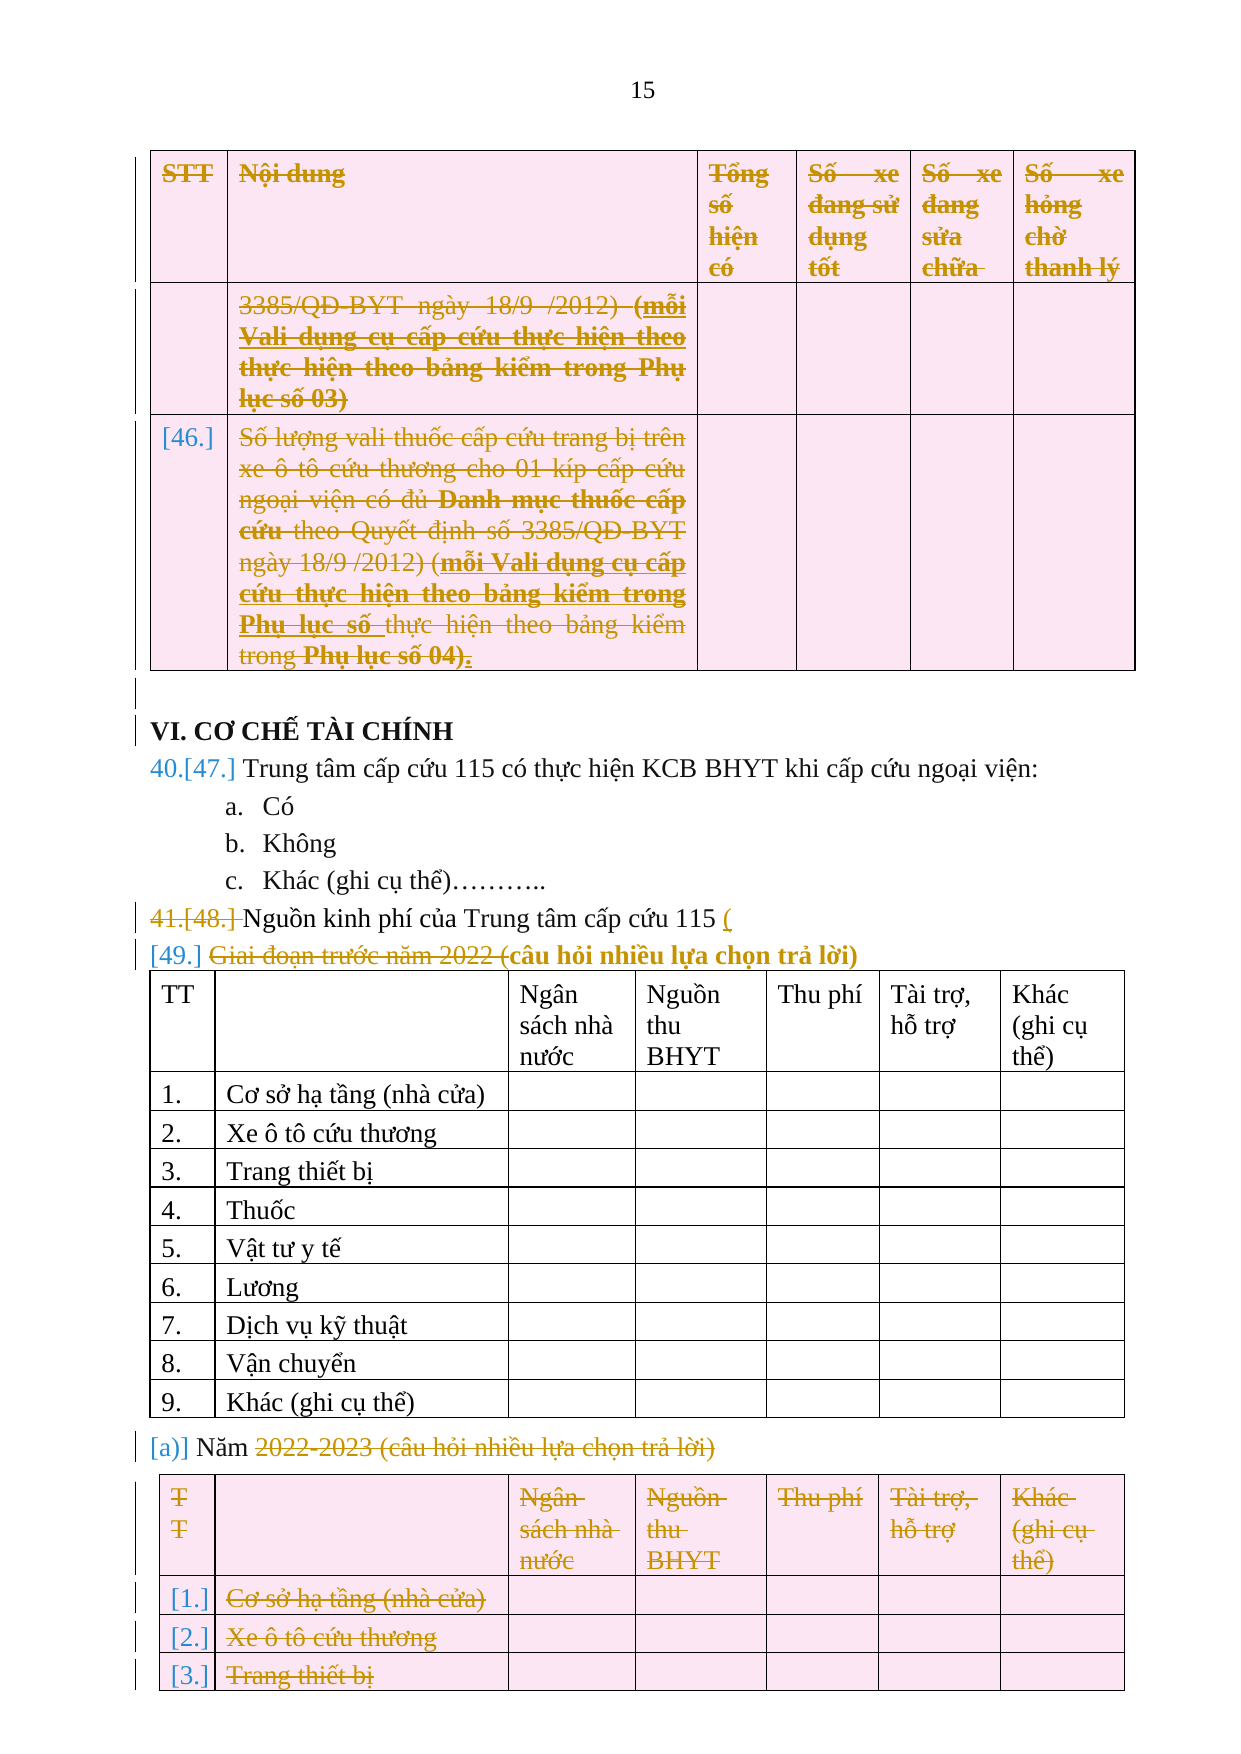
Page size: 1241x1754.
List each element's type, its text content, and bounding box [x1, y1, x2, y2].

table_cell [1001, 1111, 1124, 1148]
table_cell Vận chuyển [216, 1341, 508, 1379]
table_cell [509, 1188, 635, 1225]
table_cell [1001, 1226, 1124, 1263]
list Có [225, 790, 1135, 821]
table_cell Thuốc [216, 1188, 508, 1225]
table_header Tài trợ, hỗ trợ [880, 971, 1000, 1071]
table_cell Dịch vụ kỹ thuật [216, 1303, 508, 1340]
table_cell [767, 1264, 879, 1302]
table_cell [1001, 1072, 1124, 1109]
table_cell Lương [216, 1264, 508, 1302]
table_cell [636, 1111, 766, 1148]
table_cell [880, 1226, 1000, 1263]
list Nguồn kinh phí của Trung tâm cấp cứu 115 [150, 902, 1135, 933]
list Không [225, 827, 1135, 858]
table_cell [767, 1226, 879, 1263]
table_cell [636, 1072, 766, 1109]
table_cell [151, 1380, 214, 1417]
table_cell [880, 1264, 1000, 1302]
table_cell [636, 1303, 766, 1340]
table_cell [880, 1188, 1000, 1225]
table_cell [1001, 1341, 1124, 1379]
table_cell [767, 1072, 879, 1109]
table_cell [509, 1380, 635, 1417]
list Khác (ghi cụ thể)……….. [225, 864, 1135, 896]
table_cell [880, 1149, 1000, 1186]
table_cell [767, 1303, 879, 1340]
table_cell [767, 1111, 879, 1148]
table_cell Xe ô tô cứu thương [216, 1111, 508, 1148]
table_cell [1001, 1264, 1124, 1302]
table_cell [767, 1188, 879, 1225]
table_header Khác (ghi cụ thể) [1001, 971, 1124, 1071]
table_cell [1001, 1188, 1124, 1225]
table_cell [1001, 1380, 1124, 1417]
table_cell Trang thiết bị [216, 1149, 508, 1186]
table_cell [880, 1303, 1000, 1340]
table_cell [151, 1149, 214, 1186]
table_cell [509, 1303, 635, 1340]
table_cell [767, 1380, 879, 1417]
text VI. CƠ CHẾ TÀI CHÍNH [150, 715, 1135, 746]
table_cell [151, 1226, 214, 1263]
table_cell [509, 1341, 635, 1379]
table_cell [151, 1264, 214, 1302]
table_cell Khác (ghi cụ thể) [216, 1380, 508, 1417]
table_cell [509, 1149, 635, 1186]
table_cell [880, 1111, 1000, 1148]
table_cell [636, 1380, 766, 1417]
table_cell [636, 1341, 766, 1379]
table_cell [767, 1341, 879, 1379]
table_cell [151, 1341, 214, 1379]
table_cell [767, 1149, 879, 1186]
table_header Nguồn thu BHYT [636, 971, 766, 1071]
table_cell [880, 1380, 1000, 1417]
table_header Thu phí [767, 971, 879, 1071]
table_cell [151, 1188, 214, 1225]
table_cell [509, 1226, 635, 1263]
table_cell [636, 1226, 766, 1263]
table_header [216, 971, 508, 1071]
list Trung tâm cấp cứu 115 có thực hiện KCB BHYT khi cấp cứu ngoại viện: [150, 752, 1135, 783]
table_cell [1001, 1149, 1124, 1186]
table_cell [636, 1264, 766, 1302]
table_cell [636, 1149, 766, 1186]
table_header Ngân sách nhà nước [509, 971, 635, 1071]
table_cell [151, 1072, 214, 1109]
table_cell [509, 1264, 635, 1302]
table_cell [636, 1188, 766, 1225]
table_cell [880, 1072, 1000, 1109]
table_header TT [151, 971, 214, 1071]
table_cell [1001, 1303, 1124, 1340]
table_cell [880, 1341, 1000, 1379]
table_cell Cơ sở hạ tầng (nhà cửa) [216, 1072, 508, 1109]
table_cell Vật tư y tế [216, 1226, 508, 1263]
table_cell [509, 1072, 635, 1109]
list câu hỏi nhiều lựa chọn trả lời) [150, 939, 1135, 970]
table_cell [151, 1303, 214, 1340]
table_cell [509, 1111, 635, 1148]
table_cell [151, 1111, 214, 1148]
